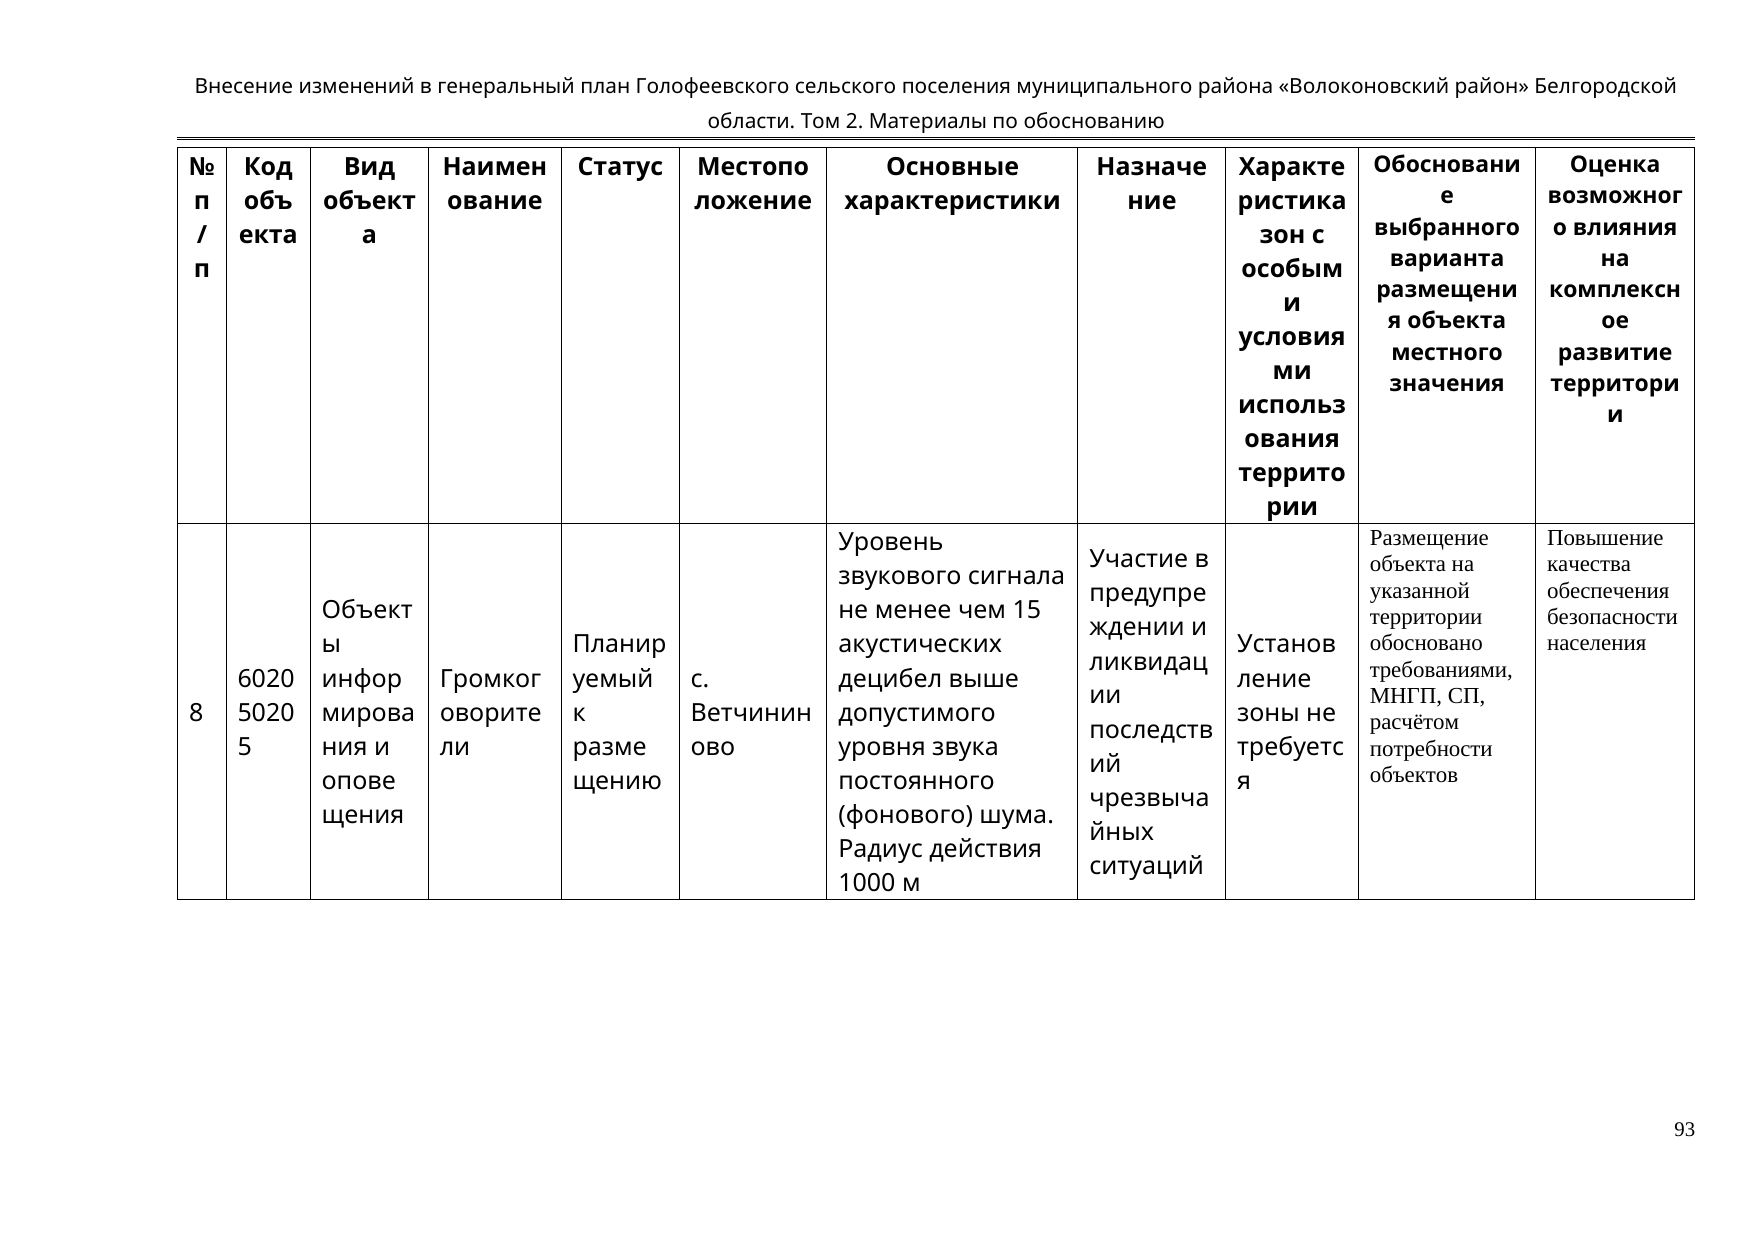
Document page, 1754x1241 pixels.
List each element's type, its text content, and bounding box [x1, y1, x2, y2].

table_cell Планируемый к размещению [562, 524, 679, 899]
table_header Основные характеристики [827, 148, 1077, 523]
table_cell с. Ветчининово [680, 524, 826, 899]
table_cell Участие в предупреждении и ликвидации последствий чрезвычайных ситуаций [1078, 524, 1225, 899]
table_header Обоснование выбранного варианта размещения объекта местного значения [1359, 148, 1535, 523]
table_header Наименование [429, 148, 561, 523]
table_cell Установление зоны не требуется [1226, 524, 1358, 899]
table_header Назначение [1078, 148, 1225, 523]
table_header Местоположение [680, 148, 826, 523]
table_header Характеристика зон с особыми условиями использования территории [1226, 148, 1358, 523]
table_cell Повышение качества обеспечения безопасности населения [1536, 524, 1694, 899]
table_cell 8 [178, 524, 226, 899]
table_header Оценка возможного влияния на комплексное развитие территории [1536, 148, 1694, 523]
table_cell Громкоговорители [429, 524, 561, 899]
table_header № п/п [178, 148, 226, 523]
table_cell Размещение объекта на указанной территории обосновано требованиями, МНГП, СП, расчётом потребности объектов [1359, 524, 1535, 899]
table_header Код объекта [227, 148, 310, 523]
table_header Вид объекта [311, 148, 428, 523]
table_cell Объекты информирования и оповещения [311, 524, 428, 899]
table_cell 602050205 [227, 524, 310, 899]
table_cell Уровень звукового сигнала не менее чем 15 акустических децибел выше допустимого уровня звука постоянного (фонового) шума. Радиус действия 1000 м [827, 524, 1077, 899]
table_header Статус [562, 148, 679, 523]
